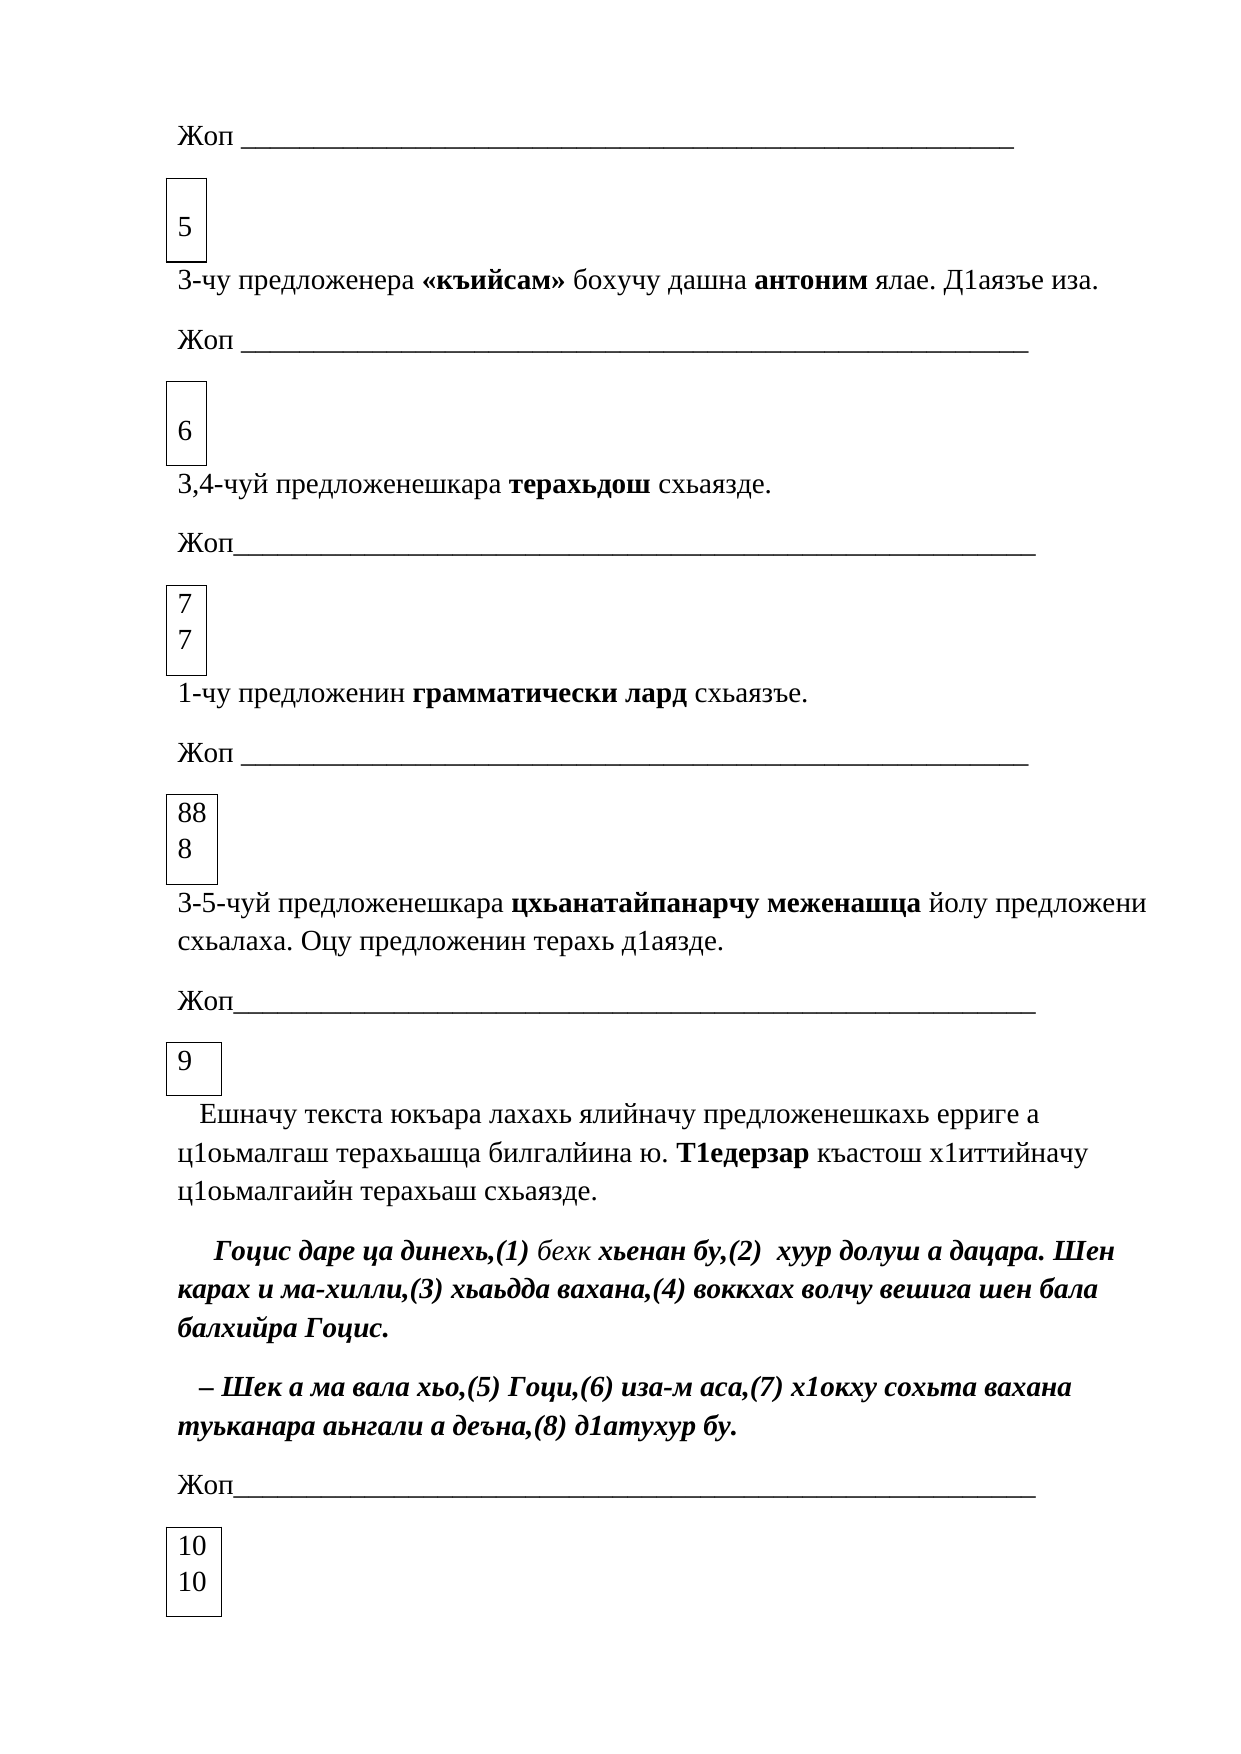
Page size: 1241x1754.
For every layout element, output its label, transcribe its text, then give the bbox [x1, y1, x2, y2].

table_header 9 [167, 1043, 221, 1095]
text Жоп_______________________________________________________ [177, 526, 1152, 559]
text Жоп_______________________________________________________ [177, 983, 1152, 1016]
text 3-5-чуй предложенешкара цхьанатайпанарчу меженашца йолу предложени схьалаха. Оцу предложенин терахь д1аязде. [177, 885, 1152, 957]
table_header 7 7 [167, 586, 206, 674]
text Жоп ______________________________________________________ [177, 322, 1152, 355]
table_header 88 8 [167, 795, 217, 884]
text 3-чу предложенера «къийсам» бохучу дашна антоним ялае. Д1аязъе иза. [177, 262, 1152, 296]
table_header 10 10 [167, 1528, 221, 1616]
text Гоцис даре ца динехь,(1) бехк хьенан бу,(2) хуур долуш а дацара. Шен карах и ма-хилли,(3) хьаьдда вахана,(4) воккхах волчу вешига шен бала балхийра Гоцис. [177, 1233, 1152, 1343]
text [177, 118, 1152, 152]
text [177, 1467, 1152, 1501]
table_header 5 [167, 179, 206, 261]
text Жоп ______________________________________________________ [177, 735, 1152, 768]
text 3,4-чуй предложенешкара терахьдош схьаязде. [177, 466, 1152, 500]
text Ешначу текста юкъара лахахь ялийначу предложенешкахь ерриге а ц1оьмалгаш терахьашца билгалйина ю. Т1едерзар къастош х1иттийначу ц1оьмалгаийн терахьаш схьаязде. [177, 1096, 1152, 1207]
text 1-чу предложенин грамматически лард схьаязъе. [177, 676, 1152, 709]
table_header 6 [167, 382, 206, 465]
text – Шек а ма вала хьо,(5) Гоци,(6) иза-м аса,(7) х1окху сохьта вахана туьканара аьнгали а деъна,(8) д1атухур бу. [177, 1369, 1152, 1441]
